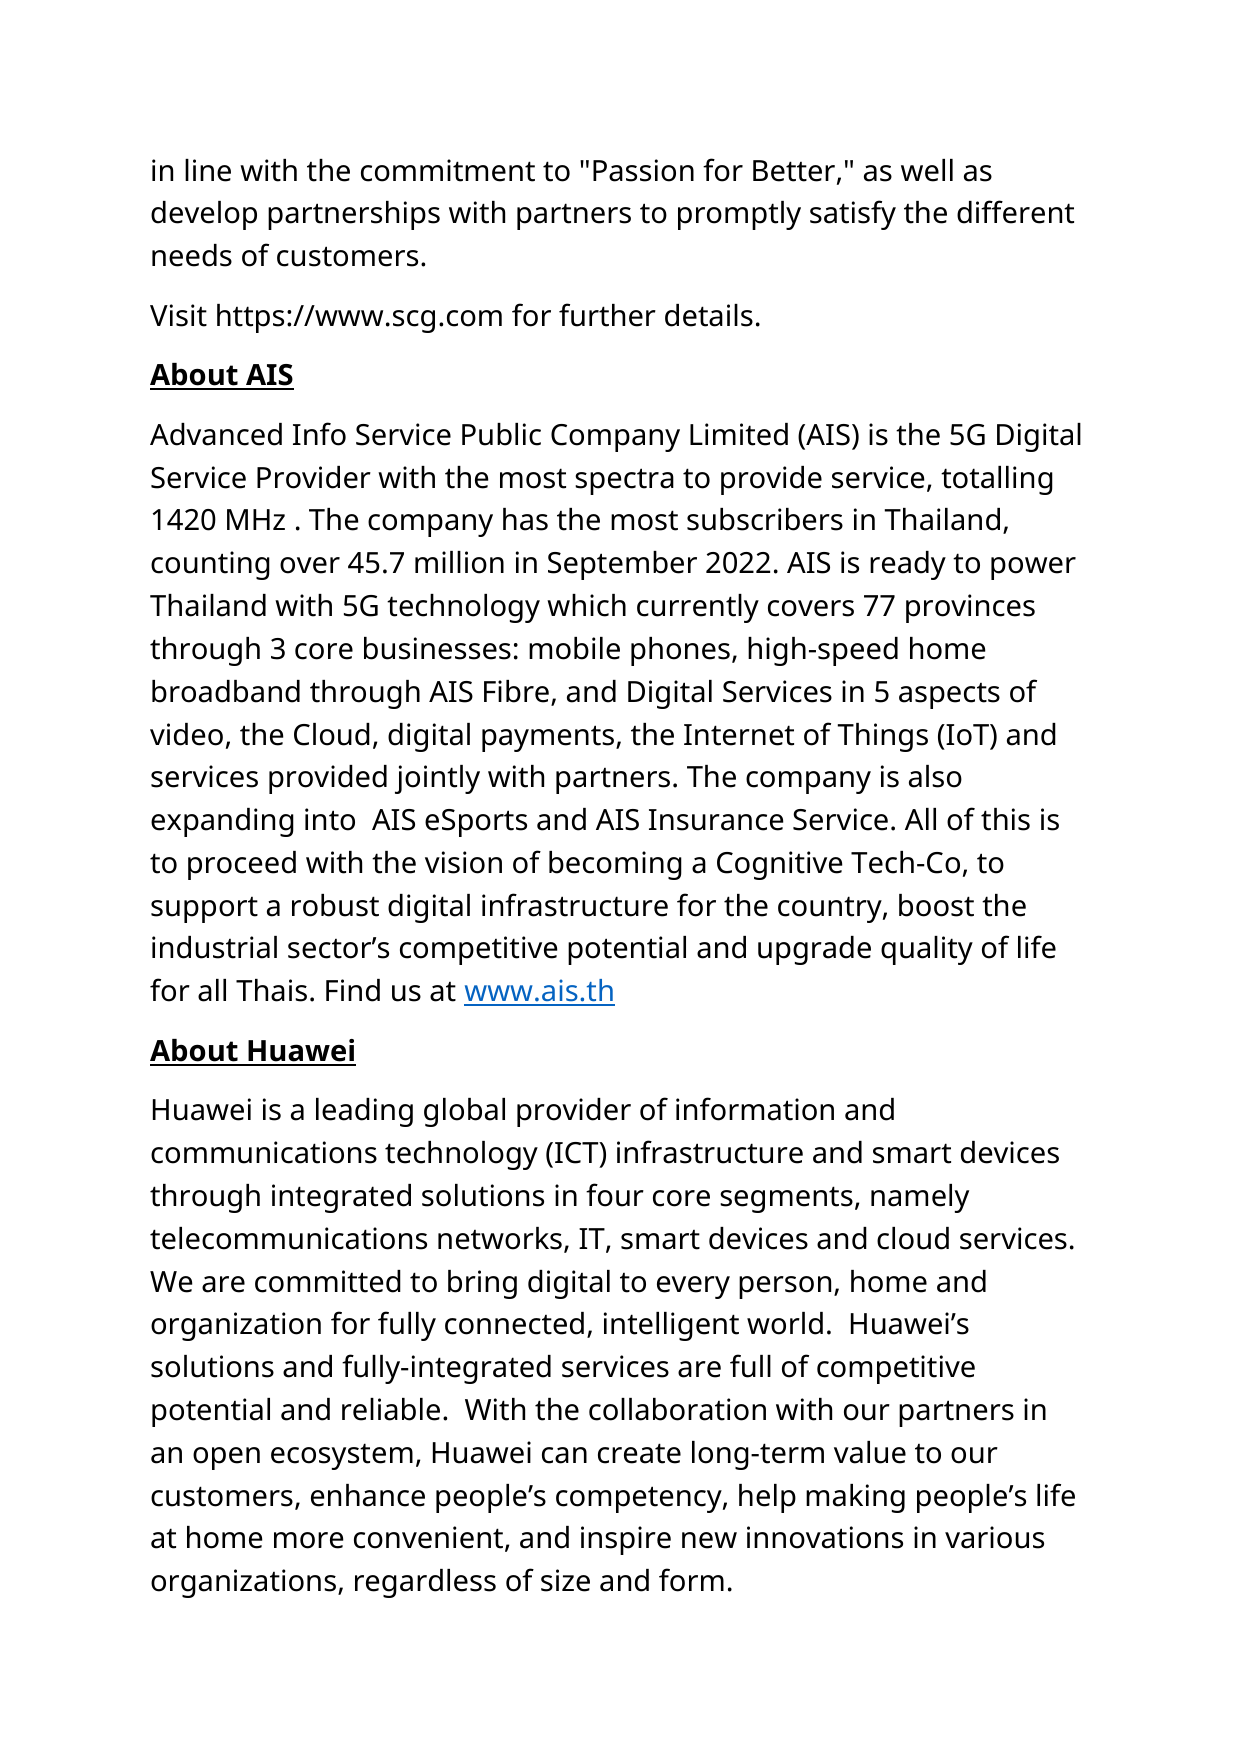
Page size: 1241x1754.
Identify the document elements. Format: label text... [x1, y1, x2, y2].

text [150, 150, 1090, 275]
text Advanced Info Service Public Company Limited (AIS) is the 5G Digital Service Provider with the most spectra to provide service, totalling 1420 MHz . The company has the most subscribers in Thailand, counting over 45.7 million in September 2022. AIS is ready to power Thailand with 5G technology which currently covers 77 provinces through 3 core businesses: mobile phones, high-speed home broadband through AIS Fibre, and Digital Services in 5 aspects of video, the Cloud, digital payments, the Internet of Things (IoT) and services provided jointly with partners. The company is also expanding into AIS eSports and AIS Insurance Service. All of this is to proceed with the vision of becoming a Cognitive Tech-Co, to support a robust digital infrastructure for the country, boost the industrial sector’s competitive potential and upgrade quality of life for all Thais. Find us at www.ais.th [150, 414, 1090, 1010]
text Huawei is a leading global provider of information and communications technology (ICT) infrastructure and smart devices through integrated solutions in four core segments, namely telecommunications networks, IT, smart devices and cloud services. We are committed to bring digital to every person, home and organization for fully connected, intelligent world. Huawei’s solutions and fully-integrated services are full of competitive potential and reliable. With the collaboration with our partners in an open ecosystem, Huawei can create long-term value to our customers, enhance people’s competency, help making people’s life at home more convenient, and inspire new innovations in various organizations, regardless of size and form. [150, 1089, 1090, 1600]
text Visit https://www.scg.com for further details. [150, 295, 1090, 335]
text About Huawei [150, 1030, 1090, 1070]
text About AIS [150, 354, 1090, 394]
